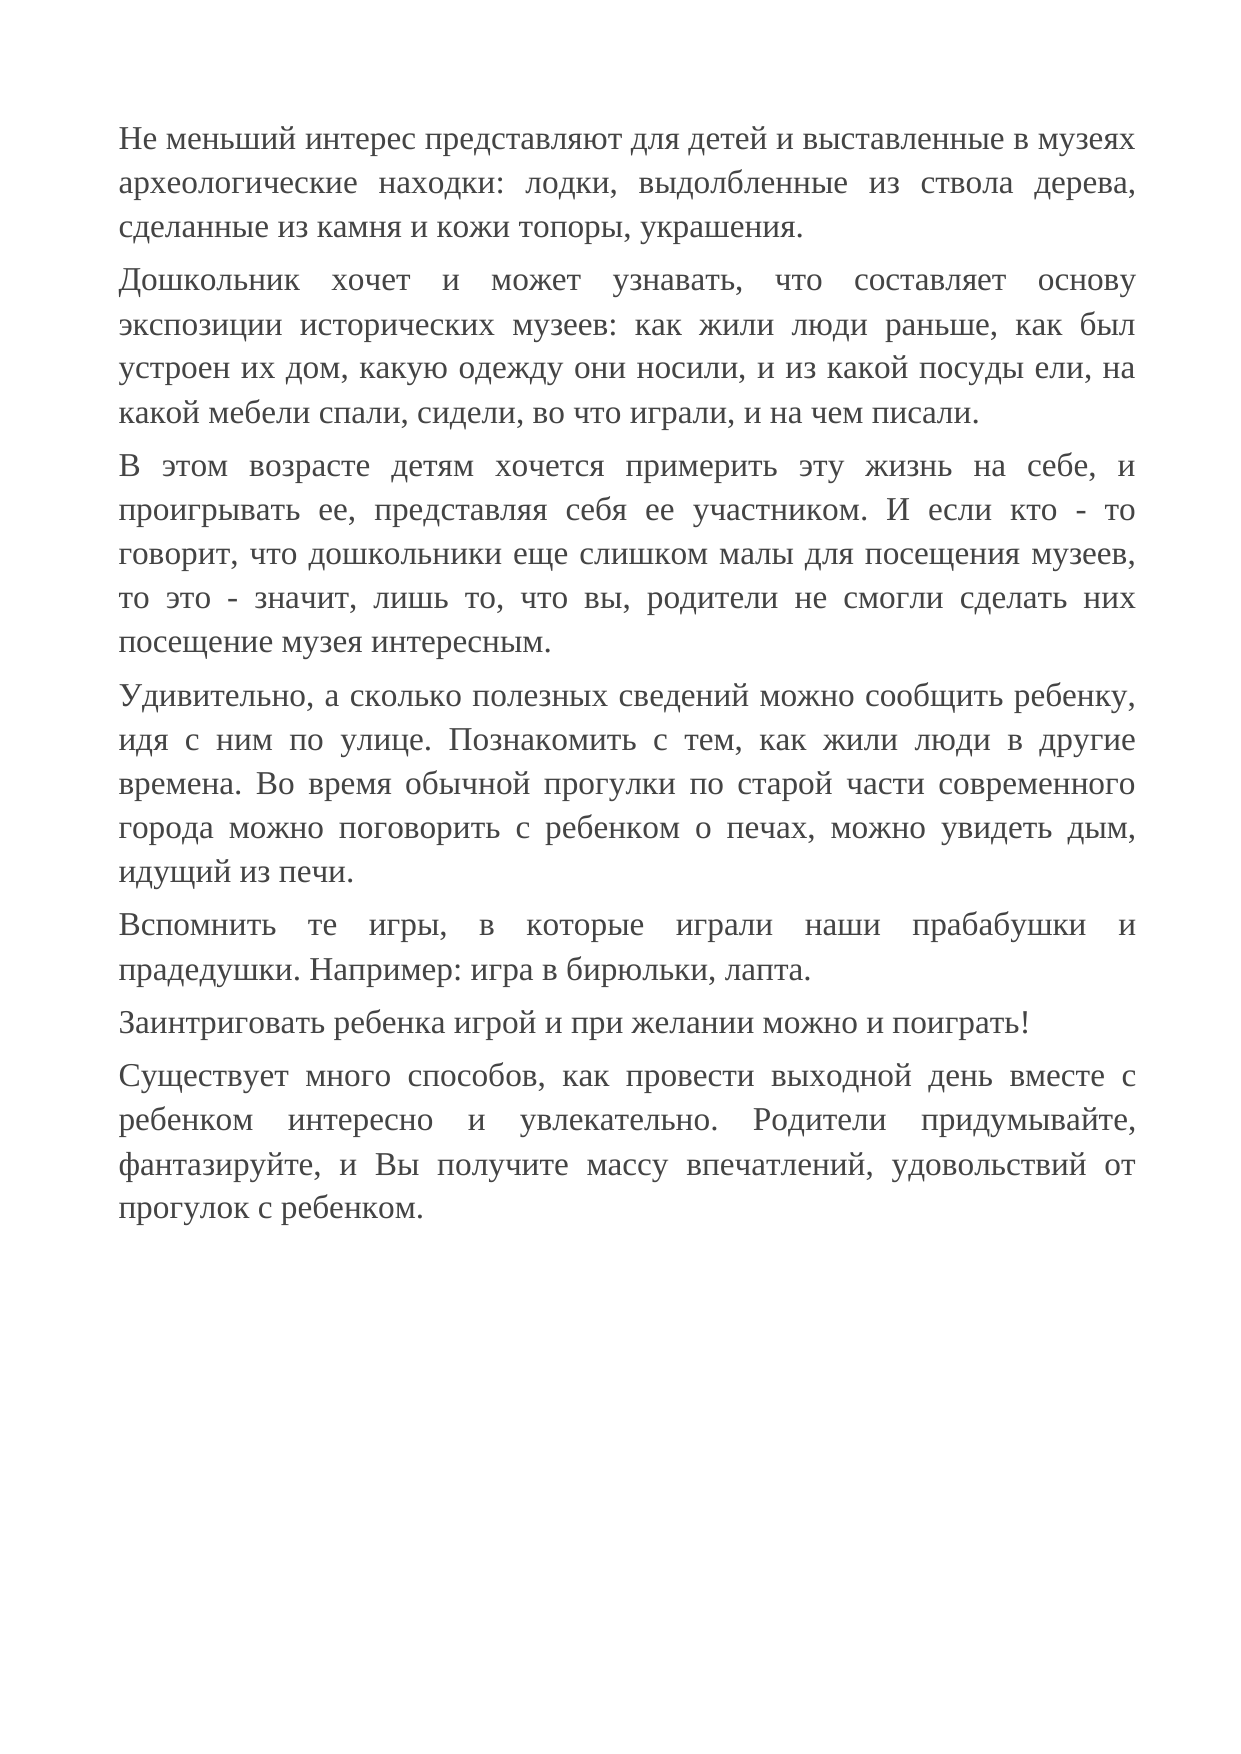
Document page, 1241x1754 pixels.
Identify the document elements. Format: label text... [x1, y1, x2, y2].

text В этом возрасте детям хочется примерить эту жизнь на себе, и проигрывать ее, представляя себя ее участником. И если кто - то говорит, что дошкольники еще слишком малы для посещения музеев, то это - значит, лишь то, что вы, родители не смогли сделать них посещение музея интересным. [118, 445, 1137, 660]
text Удивительно, а сколько полезных сведений можно сообщить ребенку, идя с ним по улице. Познакомить с тем, как жили люди в другие времена. Во время обычной прогулки по старой части современного города можно поговорить с ребенком о печах, можно увидеть дым, идущий из печи. [118, 675, 1137, 889]
text Не меньший интерес представляют для детей и выставленные в музеях археологические находки: лодки, выдолбленные из ствола дерева, сделанные из камня и кожи топоры, украшения. [118, 118, 1137, 244]
text Существует много способов, как провести выходной день вместе с ребенком интересно и увлекательно. Родители придумывайте, фантазируйте, и Вы получите массу впечатлений, удовольствий от прогулок с ребенком. [118, 1056, 1137, 1226]
text Дошкольник хочет и может узнавать, что составляет основу экспозиции исторических музеев: как жили люди раньше, как был устроен их дом, какую одежду они носили, и из какой посуды ели, на какой мебели спали, сидели, во что играли, и на чем писали. [118, 260, 1137, 430]
text Заинтриговать ребенка игрой и при желании можно и поиграть! [118, 1002, 1137, 1041]
text Вспомнить те игры, в которые играли наши прабабушки и прадедушки. Например: игра в бирюльки, лапта. [118, 905, 1137, 987]
